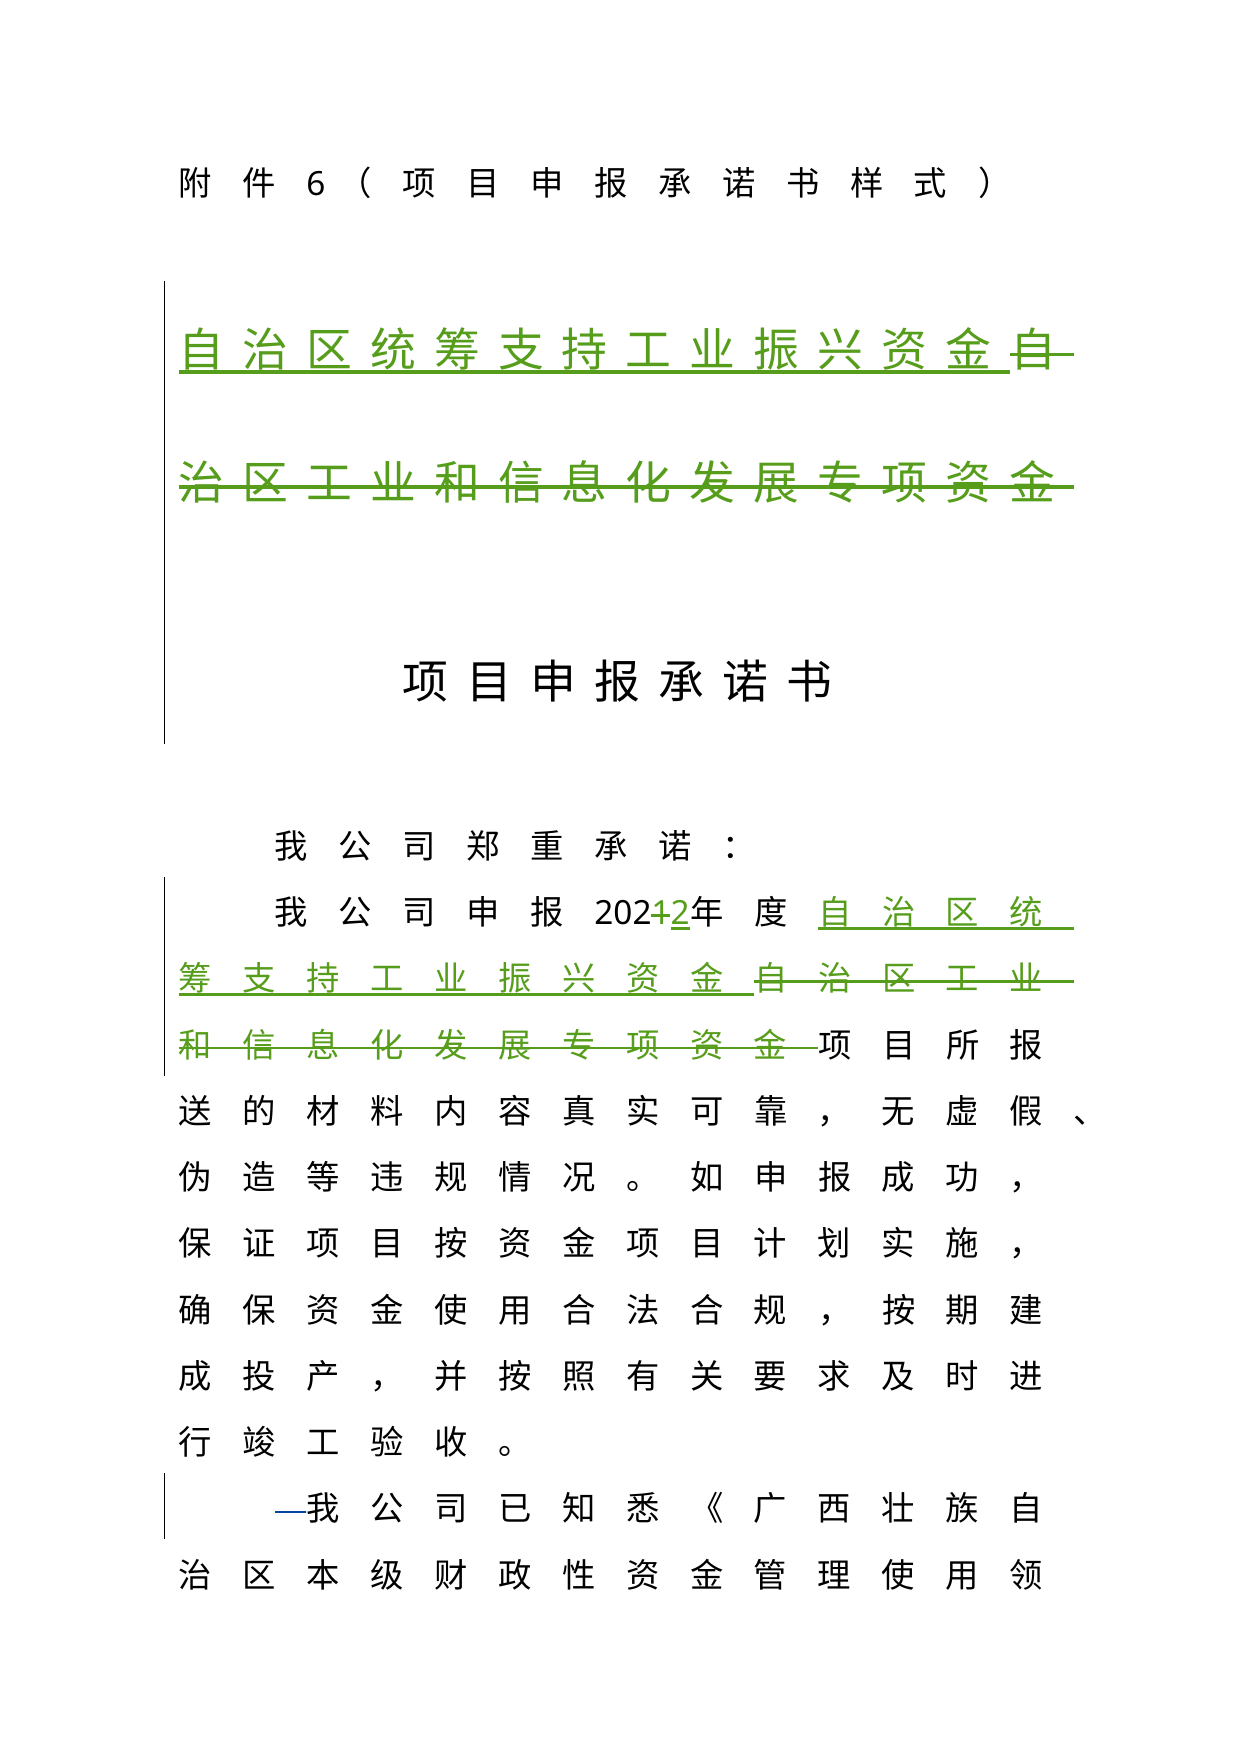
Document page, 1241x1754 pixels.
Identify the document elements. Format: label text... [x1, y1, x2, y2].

text 项目申报承诺书 [180, 612, 1072, 744]
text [180, 1473, 1072, 1606]
text 我公司申报202年度项目所报送的材料内容真实可靠，无虚假、伪造等违规情况。如申报成功，保证项目按资金项目计划实施，确保资金使用合法合规，按期建成投产，并按照有关要求及时进行竣工验收。 [180, 877, 1072, 1473]
text 附件6（项目申报承诺书样式） [180, 148, 1072, 214]
text 我公司郑重承诺： [180, 811, 1072, 877]
